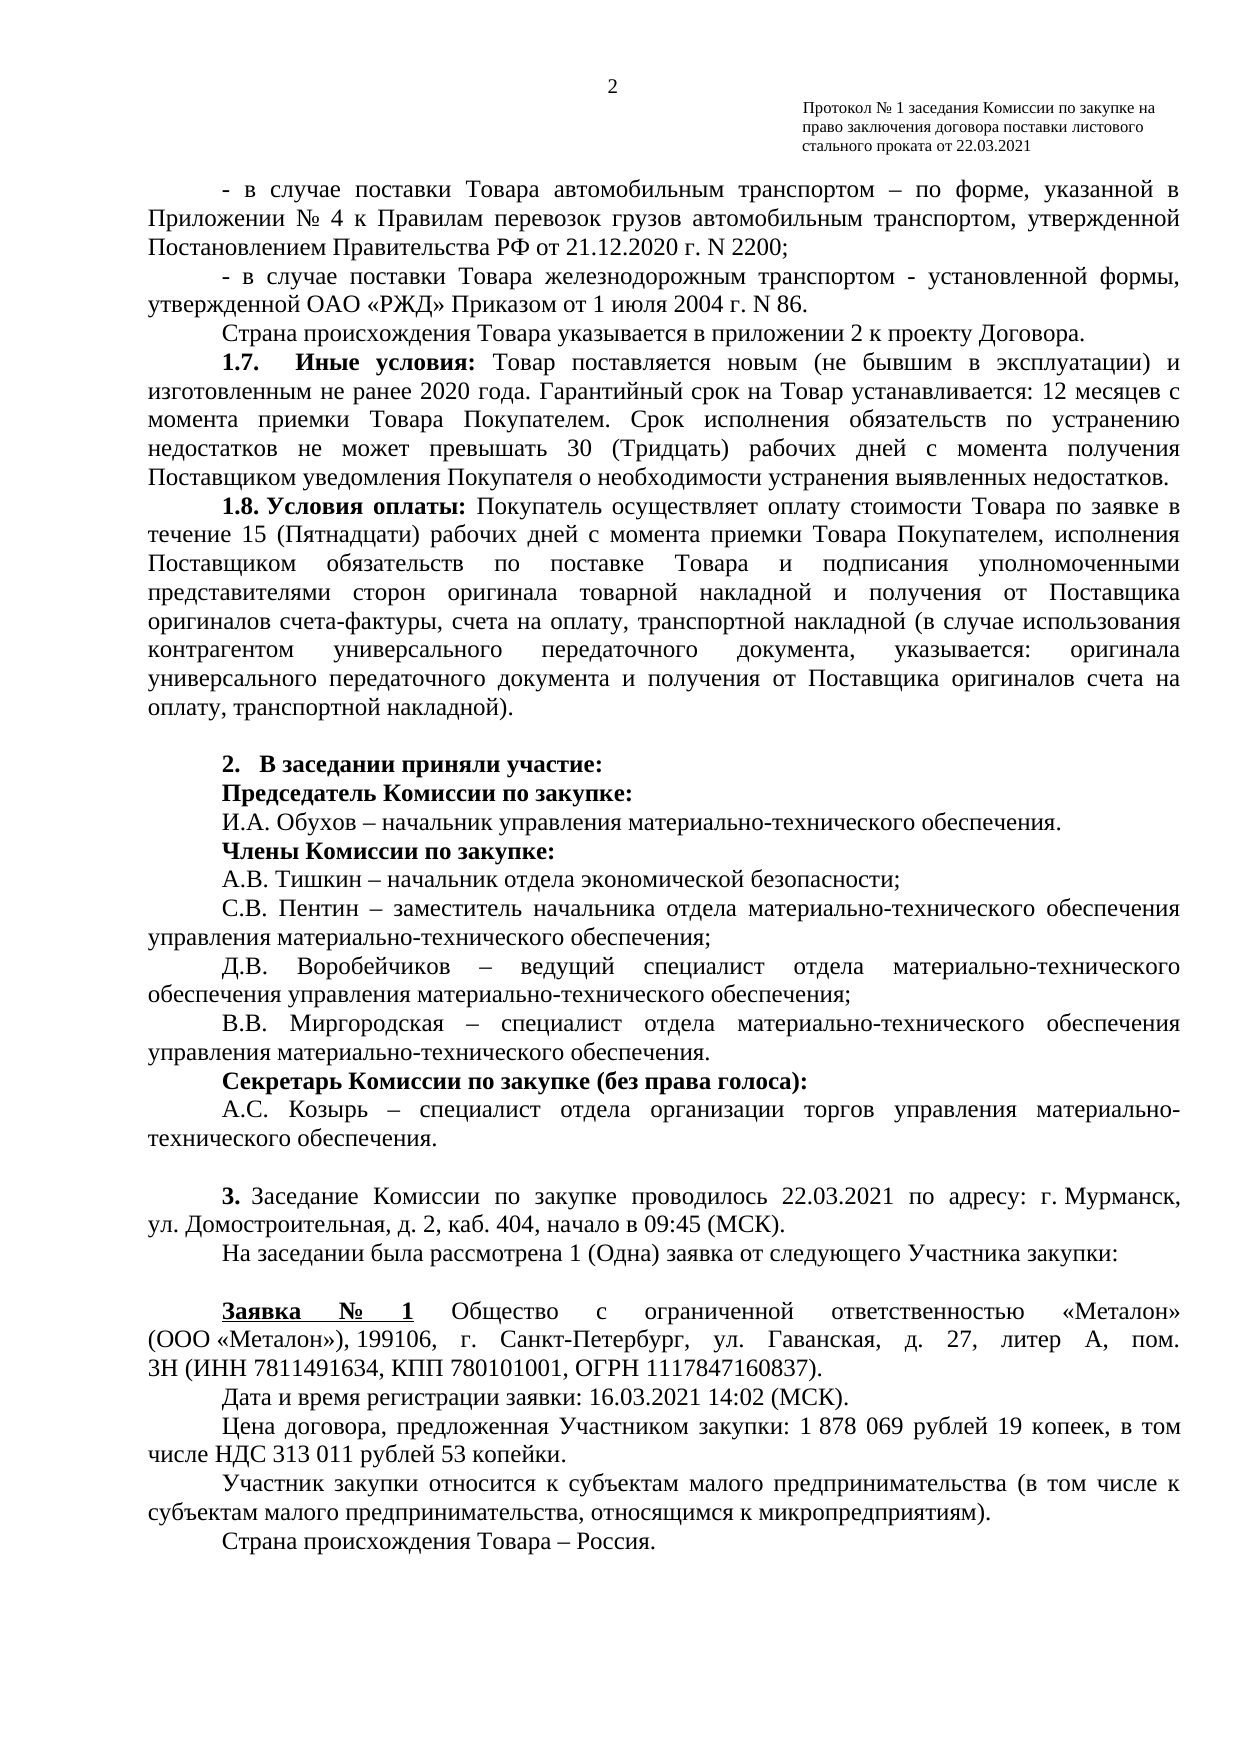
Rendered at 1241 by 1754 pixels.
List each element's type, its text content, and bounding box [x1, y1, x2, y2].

text Участник закупки относится к субъектам малого предпринимательства (в том числе к субъектам малого предпринимательства, относящимся к микропредприятиям). [148, 1468, 1181, 1526]
text Секретарь Комиссии по закупке (без права голоса): [148, 1066, 1181, 1094]
text И.А. Обухов – начальник управления материально-технического обеспечения. [148, 807, 1181, 836]
subtitle На заседании была рассмотрена 1 (Одна) заявка от следующего Участника закупки: [148, 1238, 1181, 1267]
text Страна происхождения Товара указывается в приложении 2 к проекту Договора. [148, 318, 1181, 347]
subtitle Заседание Комиссии по закупке проводилось 22.03.2021 по адресу: г. Мурманск, ул. Домостроительная, д. 2, каб. 404, начало в 09:45 (МСК). [148, 1181, 1181, 1238]
text Дата и время регистрации заявки: 16.03.2021 14:02 (МСК). [148, 1382, 1181, 1411]
text С.В. Пентин – заместитель начальника отдела материально-технического обеспечения управления материально-технического обеспечения; [148, 893, 1181, 951]
text - в случае поставки Товара железнодорожным транспортом - установленной формы, утвержденной ОАО «РЖД» Приказом от 1 июля 2004 г. N 86. [148, 261, 1181, 318]
text А.В. Тишкин – начальник отдела экономической безопасности; [148, 864, 1181, 893]
subtitle А.С. Козырь – специалист отдела организации торгов управления материально-технического обеспечения. [148, 1094, 1181, 1152]
list Иные условия: Товар поставляется новым (не бывшим в эксплуатации) и изготовленным не ранее 2020 года. Гарантийный срок на Товар устанавливается: 12 месяцев с момента приемки Товара Покупателем. Срок исполнения обязательств по устранению недостатков не может превышать 30 (Тридцать) рабочих дней с момента получения Поставщиком уведомления Покупателя о необходимости устранения выявленных недостатков. [148, 347, 1181, 491]
text Страна происхождения Товара – Россия. [148, 1526, 1181, 1554]
text Цена договора, предложенная Участником закупки: 1 878 069 рублей 19 копеек, в том числе НДС 313 011 рублей 53 копейки. [148, 1411, 1181, 1468]
text Члены Комиссии по закупке: [148, 836, 1181, 864]
subtitle Заявка № 1 Общество с ограниченной ответственностью «Металон» (ООО «Металон»), 199106, г. Санкт-Петербург, ул. Гаванская, д. 27, литер А, пом. 3Н (ИНН 7811491634, КПП 780101001, ОГРН 1117847160837). [148, 1296, 1181, 1382]
text - в случае поставки Товара автомобильным транспортом – по форме, указанной в Приложении № 4 к Правилам перевозок грузов автомобильным транспортом, утвержденной Постановлением Правительства РФ от 21.12.2020 г. N 2200; [148, 174, 1181, 261]
list В заседании приняли участие: [222, 749, 1181, 778]
text В.В. Миргородская – специалист отдела материально-технического обеспечения управления материально-технического обеспечения. [148, 1008, 1181, 1066]
text Председатель Комиссии по закупке: [148, 778, 1181, 807]
text Д.В. Воробейчиков – ведущий специалист отдела материально-технического обеспечения управления материально-технического обеспечения; [148, 951, 1181, 1008]
list Условия оплаты: Покупатель осуществляет оплату стоимости Товара по заявке в течение 15 (Пятнадцати) рабочих дней с момента приемки Товара Покупателем, исполнения Поставщиком обязательств по поставке Товара и подписания уполномоченными представителями сторон оригинала товарной накладной и получения от Поставщика оригиналов счета-фактуры, счета на оплату, транспортной накладной (в случае использования контрагентом универсального передаточного документа, указывается: оригинала универсального передаточного документа и получения от Поставщика оригиналов счета на оплату, транспортной накладной). [148, 491, 1181, 721]
